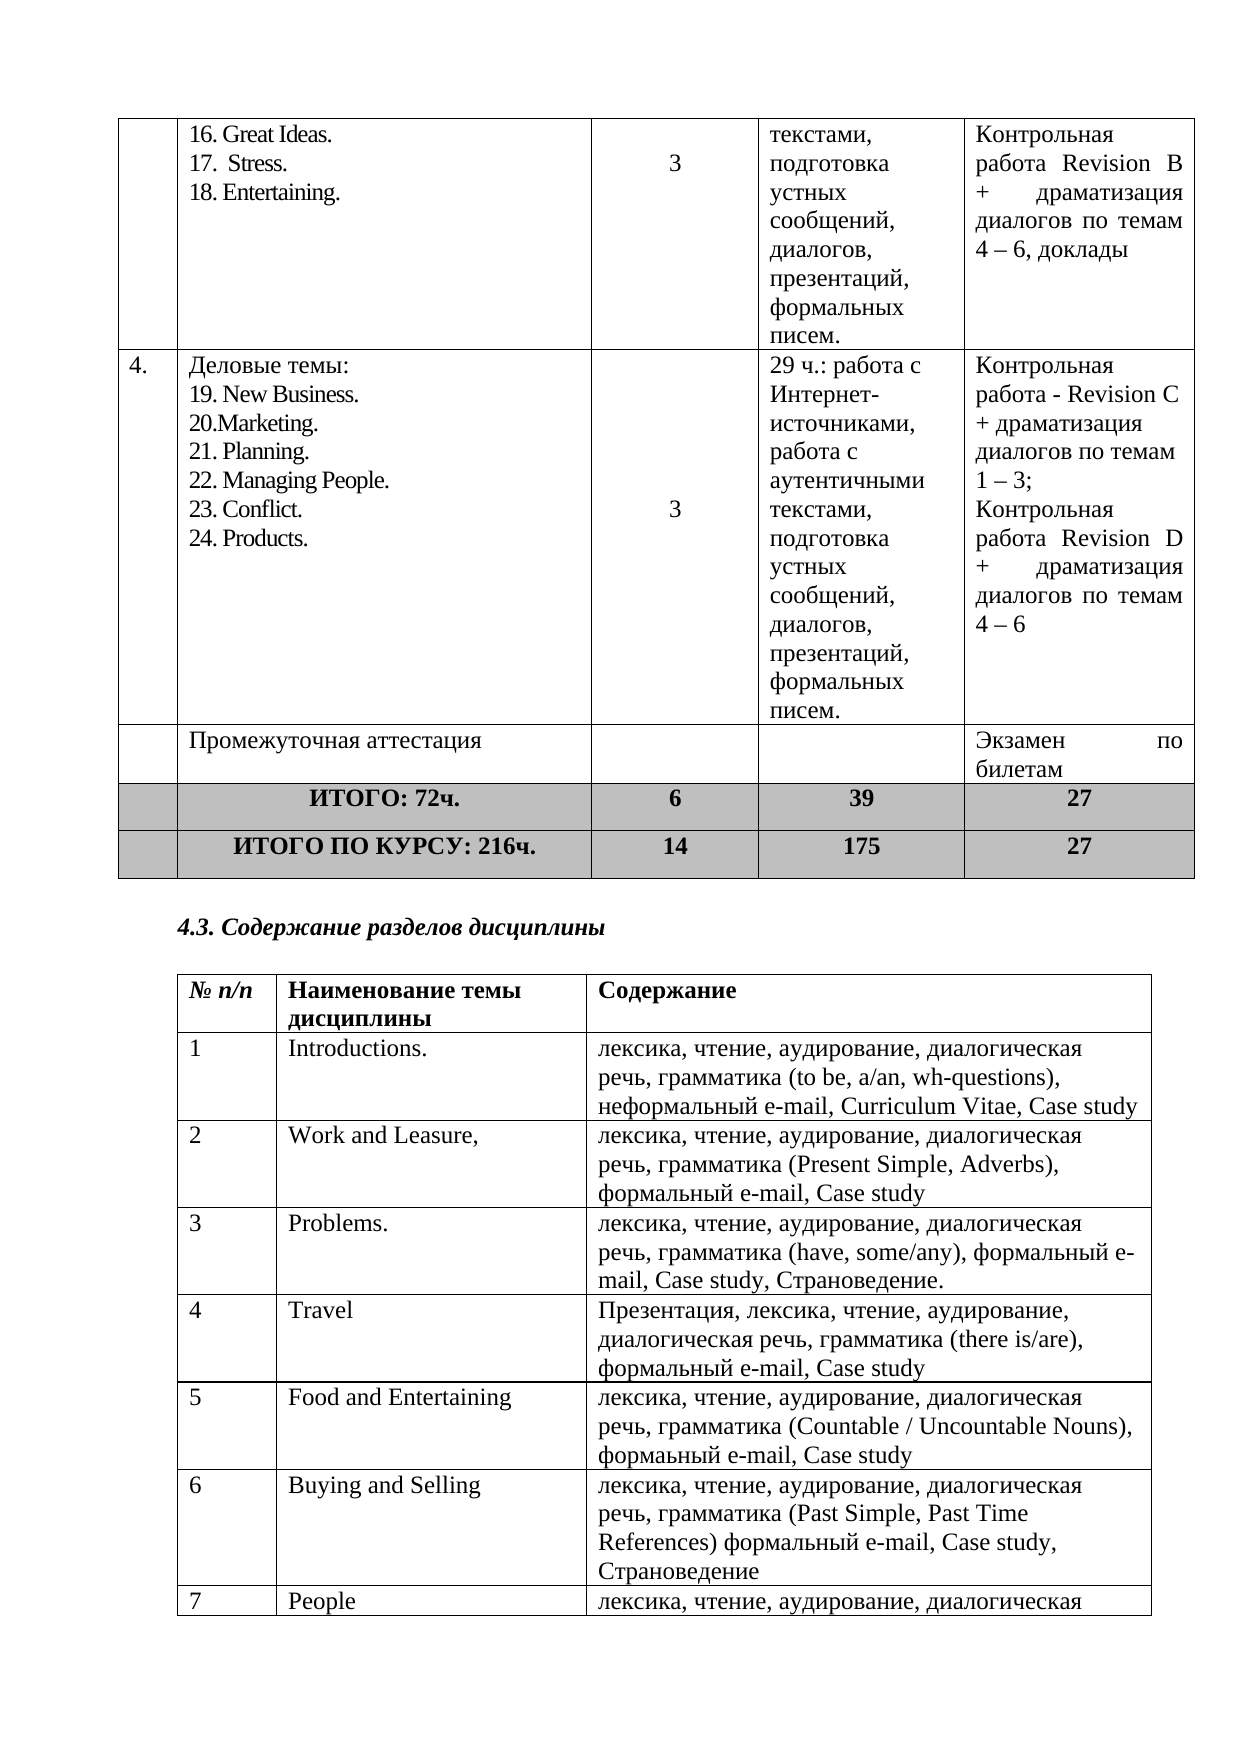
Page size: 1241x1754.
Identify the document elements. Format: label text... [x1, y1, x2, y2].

table_cell 3 [592, 119, 758, 349]
table_cell 175 [759, 831, 964, 878]
table_cell 6 [592, 784, 758, 830]
table_cell лексика, чтение, аудирование, диалогическая речь, грамматика (Past Simple, Past Time References) формальный e-mail, Case study, Страноведение [587, 1470, 1151, 1585]
table_cell 4. [119, 350, 177, 724]
table_cell Контрольная работа - Revision C + драматизация диалогов по темам 1 – 3; Контрольная работа Revision D + драматизация диалогов по темам 4 – 6 [965, 350, 1194, 724]
table_header Наименование темы дисциплины [277, 975, 586, 1032]
table_cell 14 [592, 831, 758, 878]
table_cell 4 [178, 1295, 276, 1381]
table_cell 1 [178, 1033, 276, 1119]
table_cell 6 [178, 1470, 276, 1585]
table_cell 3. [119, 119, 177, 349]
table_header № п/п [178, 975, 276, 1032]
table_cell ИТОГО ПО КУРСУ: 216ч. [178, 831, 591, 878]
table_cell лексика, чтение, аудирование, диалогическая речь, грамматика (have, some/any), формальный e-mail, Case study, Страноведение. [587, 1208, 1151, 1294]
table_cell People [277, 1586, 586, 1614]
table_cell Деловые темы: 19. New Business. 20.Marketing. 21. Planning. 22. Managing People. 23. Conflict. 24. Products. [178, 350, 591, 724]
table_cell 5 [178, 1383, 276, 1469]
table_cell Travel [277, 1295, 586, 1381]
table_cell [592, 725, 758, 782]
table_cell [119, 831, 177, 878]
text 4.3. Содержание разделов дисциплины [177, 912, 1152, 941]
table_cell Introductions. [277, 1033, 586, 1119]
table_cell [119, 784, 177, 830]
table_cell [587, 1586, 1151, 1614]
table_cell Buying and Selling [277, 1470, 586, 1585]
table_cell Промежуточная аттестация [178, 725, 591, 782]
table_cell 27 [965, 784, 1194, 830]
table_cell 3 [592, 350, 758, 724]
table_cell 27 [965, 831, 1194, 878]
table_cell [178, 119, 591, 349]
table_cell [965, 119, 1194, 349]
table_cell Problems. [277, 1208, 586, 1294]
table_cell 3 [178, 1208, 276, 1294]
table_cell 7 [178, 1586, 276, 1614]
table_cell 39 [759, 784, 964, 830]
table_header Содержание [587, 975, 1151, 1032]
table_cell Work and Leasure, [277, 1121, 586, 1207]
table_cell ИТОГО: 72ч. [178, 784, 591, 830]
table_cell 2 [178, 1121, 276, 1207]
table_cell 29 ч.: работа с Интернет-источниками, работа с аутентичными текстами, подготовка устных сообщений, диалогов, презентаций, формальных писем. [759, 350, 964, 724]
table_cell [119, 725, 177, 782]
table_cell Экзамен по билетам [965, 725, 1194, 782]
table_cell [759, 725, 964, 782]
table_cell лексика, чтение, аудирование, диалогическая речь, грамматика (to be, a/an, wh-questions), неформальный e-mail, Curriculum Vitae, Case study [587, 1033, 1151, 1119]
table_cell Food and Entertaining [277, 1383, 586, 1469]
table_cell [759, 119, 964, 349]
table_cell Презентация, лексика, чтение, аудирование, диалогическая речь, грамматика (there is/are), формальный e-mail, Case study [587, 1295, 1151, 1381]
table_cell лексика, чтение, аудирование, диалогическая речь, грамматика (Present Simple, Adverbs), формальный e-mail, Case study [587, 1121, 1151, 1207]
table_cell лексика, чтение, аудирование, диалогическая речь, грамматика (Countable / Uncountable Nouns), формаьный e-mail, Case study [587, 1383, 1151, 1469]
